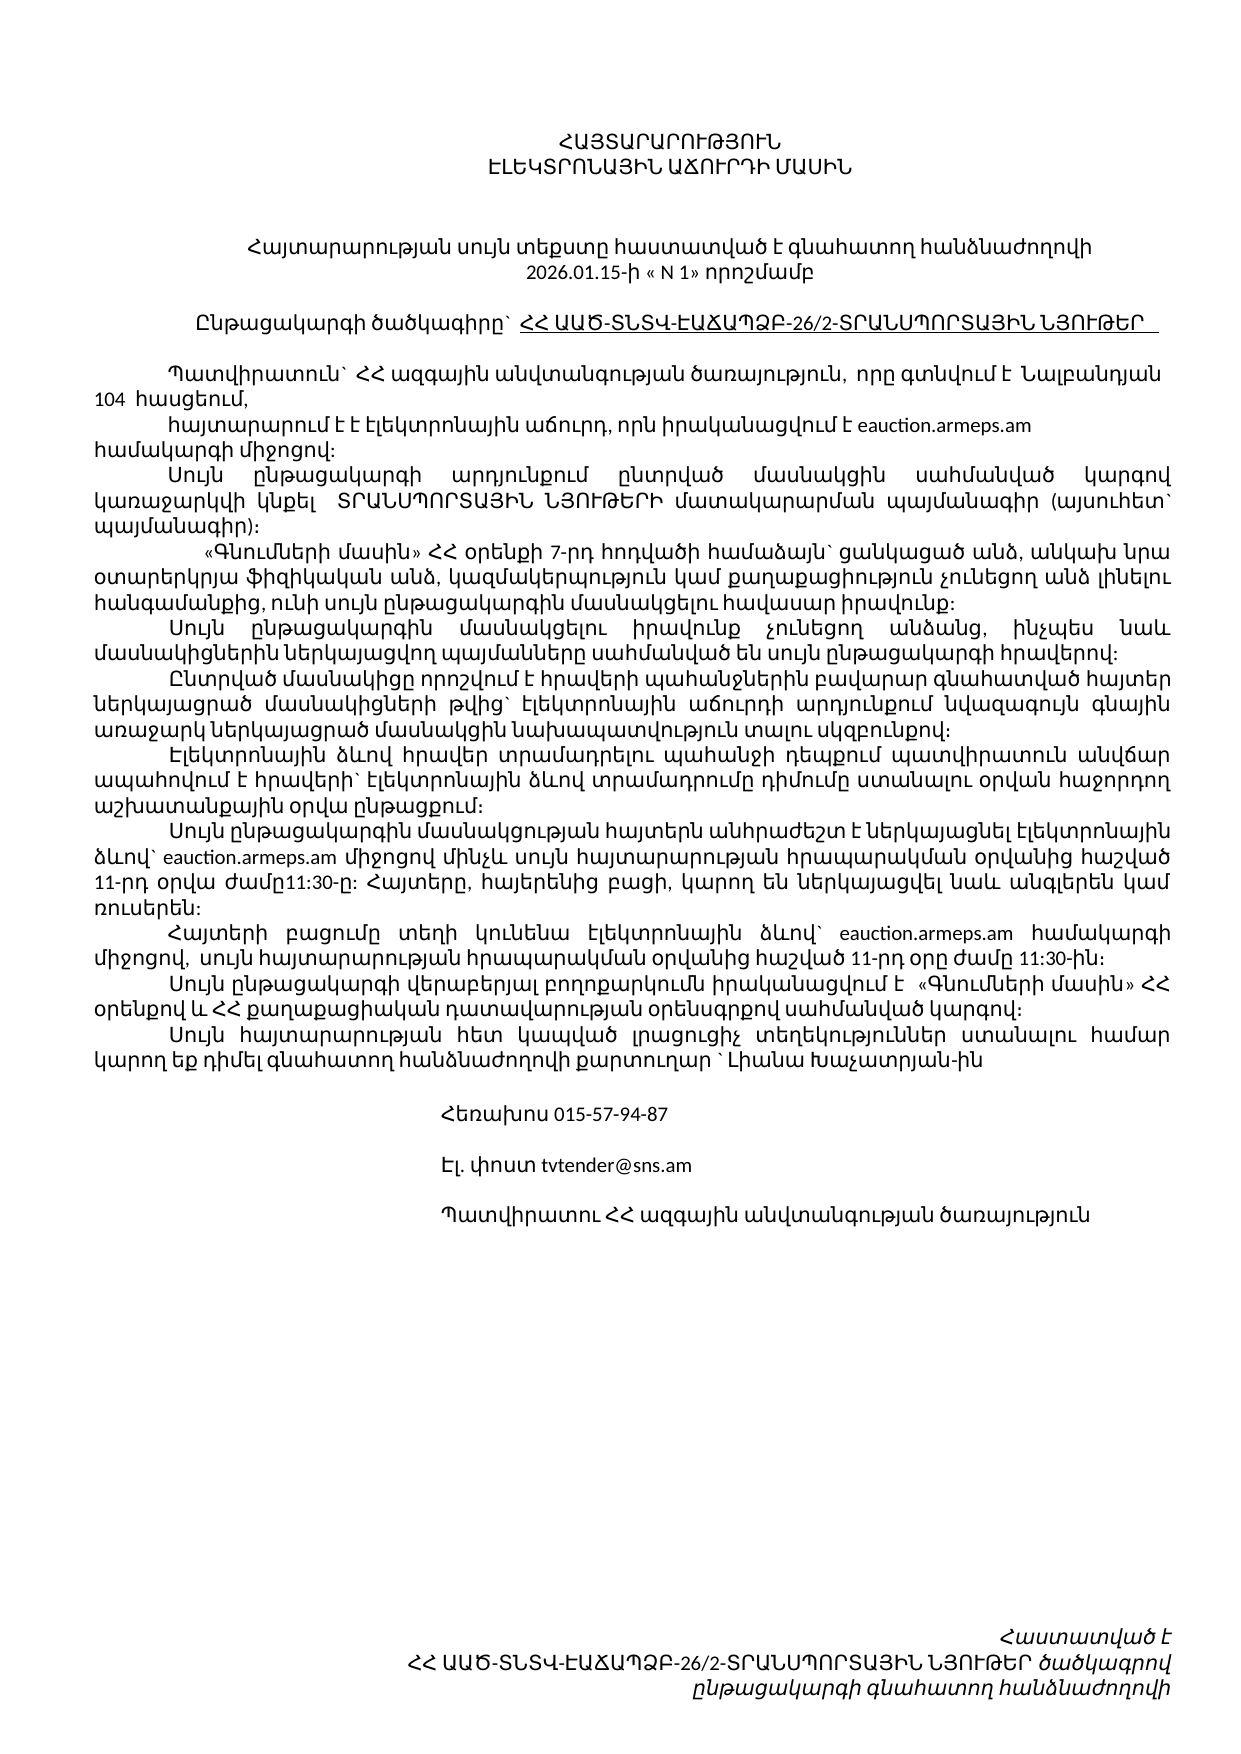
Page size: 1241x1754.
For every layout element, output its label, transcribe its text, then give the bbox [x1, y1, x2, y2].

text «Գնումների մասին» ՀՀ օրենքի 7-րդ հոդվածի համաձայն` ցանկացած անձ, անկախ նրա օտարերկրյա ֆիզիկական անձ, կազմակերպություն կամ քաղաքացիություն չունեցող անձ լինելու հանգամանքից, ունի սույն ընթացակարգին մասնակցելու հավասար իրավունք: [94, 539, 1171, 615]
text Հայտերի բացումը տեղի կունենա էլեկտրոնային ձևով` eauction.armeps.am համակարգի միջոցով, սույն հայտարարության հրապարակման օրվանից հաշված 11-րդ օրը ժամը 11:30-ին։ [94, 920, 1171, 971]
text Ընտրված մասնակիցը որոշվում է հրավերի պահանջներին բավարար գնահատված հայտեր ներկայացրած մասնակիցների թվից` էլեկտրոնային աճուրդի արդյունքում նվազագույն գնային առաջարկ ներկայացրած մասնակցին նախապատվություն տալու սկզբունքով։ [94, 666, 1171, 742]
text Պատվիրատու ՀՀ ազգային անվտանգության ծառայություն [94, 1203, 1171, 1228]
text Էլ. փոստ tvtender@sns.am [94, 1152, 1171, 1177]
text ԷԼԵԿՏՐՈՆԱՅԻՆ ԱՃՈՒՐԴԻ ՄԱՍԻՆ [94, 154, 1171, 180]
text ընթացակարգի գնահատող հանձնաժողովի [94, 1675, 1171, 1701]
text 2026.01.15 -ի « N 1» որոշմամբ [94, 259, 1171, 285]
text Պատվիրատուն` ՀՀ ազգային անվտանգության ծառայություն, որը գտնվում է Նալբանդյան 104 հասցեում, [94, 361, 1171, 412]
text ՀԱՅՏԱՐԱՐՈՒԹՅՈՒՆ [94, 129, 1171, 154]
text Էլեկտրոնային ձևով հրավեր տրամադրելու պահանջի դեպքում պատվիրատուն անվճար ապահովում է հրավերի` էլեկտրոնային ձևով տրամադրումը դիմումը ստանալու օրվան հաջորդող աշխատանքային օրվա ընթացքում։ [94, 742, 1171, 818]
text Սույն ընթացակարգին մասնակցության հայտերն անհրաժեշտ է ներկայացնել էլեկտրոնային ձևով` eauction.armeps.am միջոցով մինչև սույն հայտարարության հրապարակման օրվանից հաշված 11-րդ օրվա ժամը11:30-ը: Հայտերը, հայերենից բացի, կարող են ներկայացվել նաև անգլերեն կամ ռուսերեն: [94, 818, 1171, 920]
text Սույն ընթացակարգի վերաբերյալ բողոքարկումն իրականացվում է «Գնումների մասին» ՀՀ օրենքով և ՀՀ քաղաքացիական դատավարության օրենսգրքով սահմանված կարգով։ [94, 971, 1171, 1022]
text Հայտարարության սույն տեքստը հաստատված է գնահատող հանձնաժողովի [94, 234, 1171, 259]
text Հաստատված է [94, 1624, 1171, 1650]
text Սույն ընթացակարգին մասնակցելու իրավունք չունեցող անձանց, ինչպես նաև մասնակիցներին ներկայացվող պայմանները սահմանված են սույն ընթացակարգի հրավերով: [94, 615, 1171, 666]
text ՀՀ ԱԱԾ-ՏՆՏՎ-ԷԱՃԱՊՁԲ-26/2-ՏՐԱՆՍՊՈՐՏԱՅԻՆ ՆՅՈՒԹԵՐ ծածկագրով [94, 1650, 1171, 1675]
text հայտարարում է է էլեկտրոնային աճուրդ, որն իրականացվում է eauction.armeps.am համակարգի միջոցով: [94, 412, 1171, 463]
text Սույն հայտարարության հետ կապված լրացուցիչ տեղեկություններ ստանալու համար կարող եք դիմել գնահատող հանձնաժողովի քարտուղար ` Լիանա Խաչատրյան-ին [94, 1022, 1171, 1073]
text Սույն ընթացակարգի արդյունքում ընտրված մասնակցին սահմանված կարգով կառաջարկվի կնքել ՏՐԱՆՍՊՈՐՏԱՅԻՆ ՆՅՈՒԹԵՐԻ մատակարարման պայմանագիր (այսուհետ` պայմանագիր)։ [94, 463, 1171, 539]
text Ընթացակարգի ծածկագիրը` ՀՀ ԱԱԾ-ՏՆՏՎ-ԷԱՃԱՊՁԲ-26/2-ՏՐԱՆՍՊՈՐՏԱՅԻՆ ՆՅՈՒԹԵՐ [94, 310, 1171, 336]
text Հեռախոս 015-57-94-87 [94, 1101, 1171, 1126]
